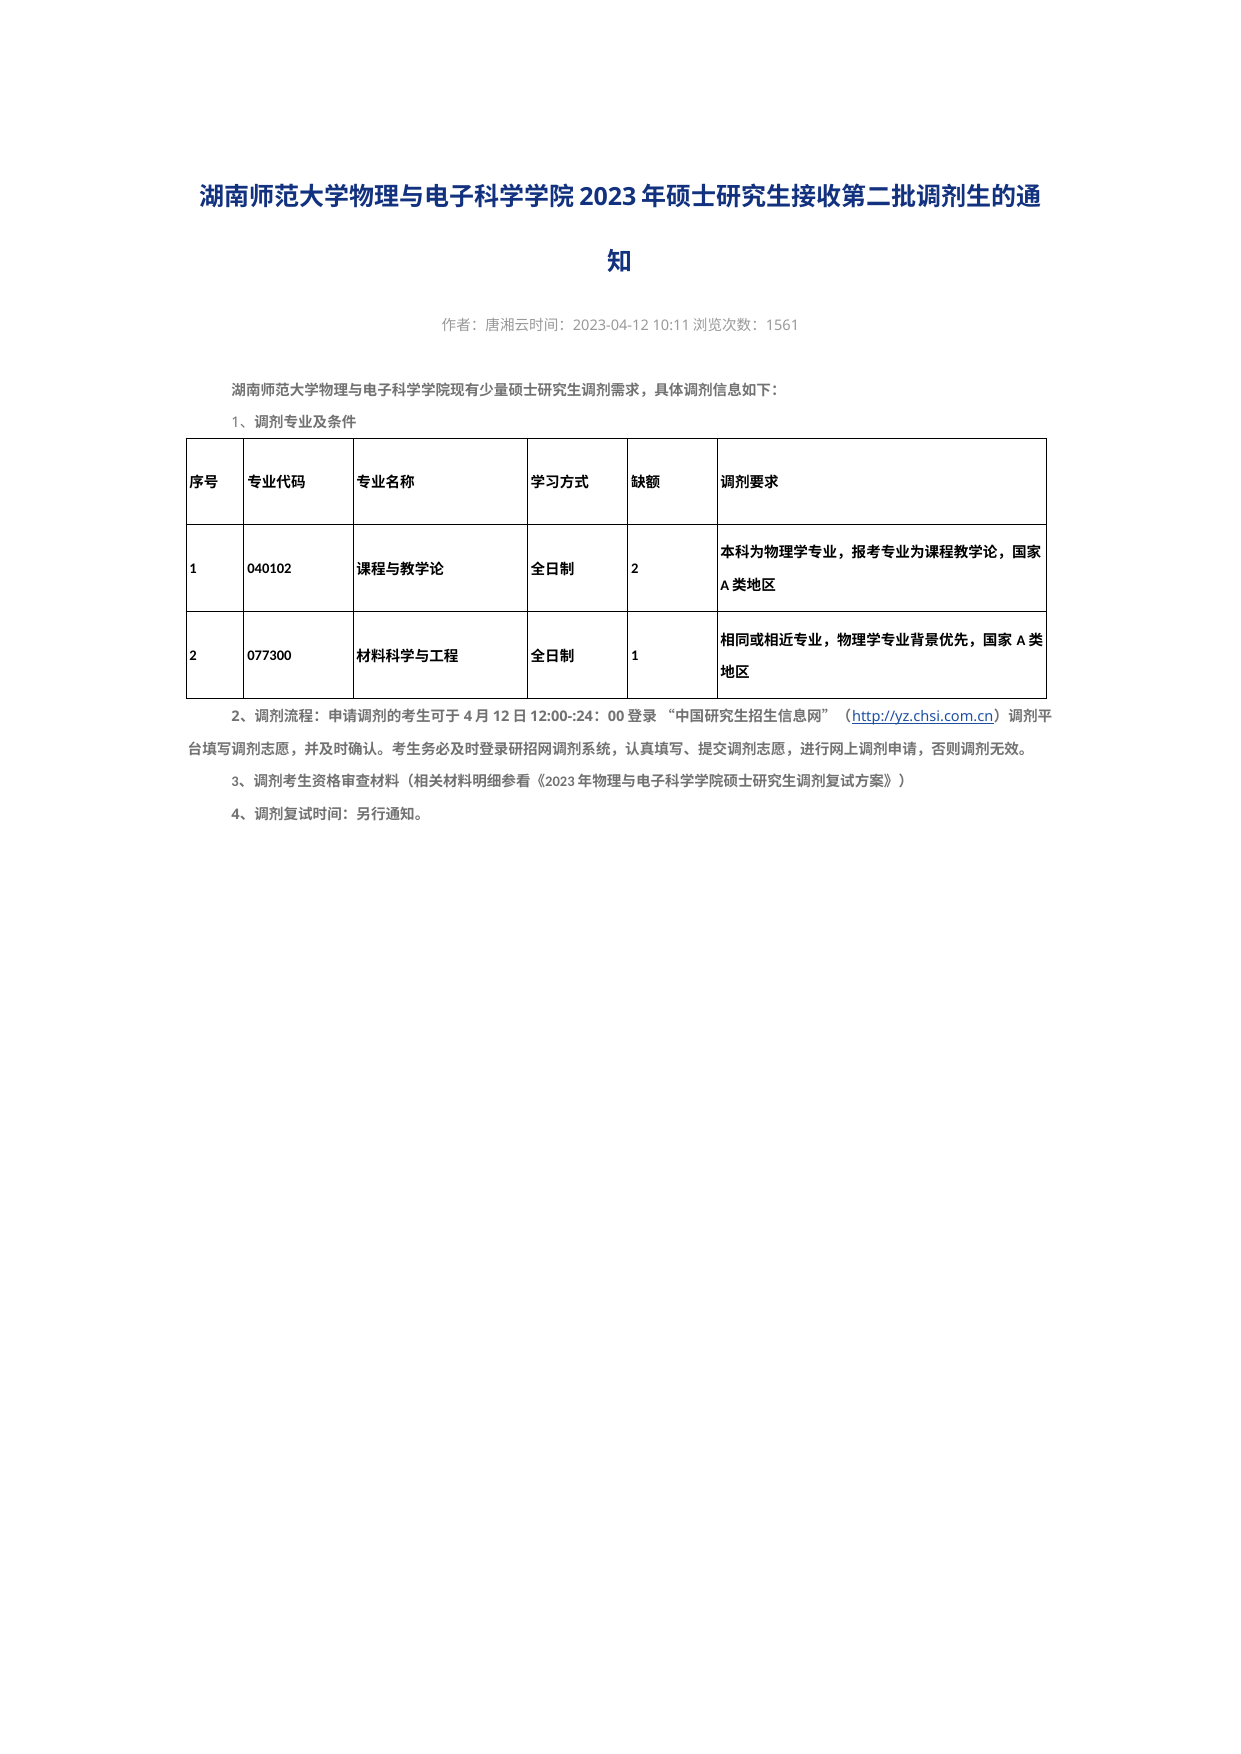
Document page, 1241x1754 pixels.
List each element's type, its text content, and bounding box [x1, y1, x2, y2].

subtitle 湖南师范大学物理与电子科学学院2023年硕士研究生接收第二批调剂生的通知 [187, 162, 1053, 292]
table_cell 材料科学与工程 [354, 612, 527, 698]
table_cell 077300 [244, 612, 353, 698]
table_cell 本科为物理学专业，报考专业为课程教学论，国家A类地区 [718, 525, 1046, 611]
table_header 调剂要求 [718, 439, 1046, 524]
table_cell 课程与教学论 [354, 525, 527, 611]
table_cell 2 [628, 525, 717, 611]
table_cell 全日制 [528, 612, 627, 698]
table_cell 全日制 [528, 525, 627, 611]
table_header 专业代码 [244, 439, 353, 524]
text 湖南师范大学物理与电子科学学院现有少量硕士研究生调剂需求，具体调剂信息如下： [187, 373, 1053, 405]
table_cell 1 [628, 612, 717, 698]
text 作者：唐湘云时间：2023-04-12 10:11浏览次数：1561 [187, 308, 1053, 340]
table_header 序号 [187, 439, 243, 524]
table_cell 040102 [244, 525, 353, 611]
text 4、调剂复试时间：另行通知。 [187, 797, 1053, 829]
table_header 专业名称 [354, 439, 527, 524]
text 1、调剂专业及条件 [187, 405, 1053, 438]
table_cell 相同或相近专业，物理学专业背景优先，国家A类地区 [718, 612, 1046, 698]
table_cell 2 [187, 612, 243, 698]
table_header 学习方式 [528, 439, 627, 524]
table_cell 1 [187, 525, 243, 611]
table_header 缺额 [628, 439, 717, 524]
text 3、调剂考生资格审查材料（相关材料明细参看《2023年物理与电子科学学院硕士研究生调剂复试方案》） [187, 764, 1053, 797]
text 2、调剂流程：申请调剂的考生可于4月12日12:00-:24：00登录 “中国研究生招生信息网”（http://yz.chsi.com.cn）调剂平台填写调剂志愿，并及时确认。考生务必及时登录研招网调剂系统，认真填写、提交调剂志愿，进行网上调剂申请，否则调剂无效。 [187, 699, 1053, 764]
